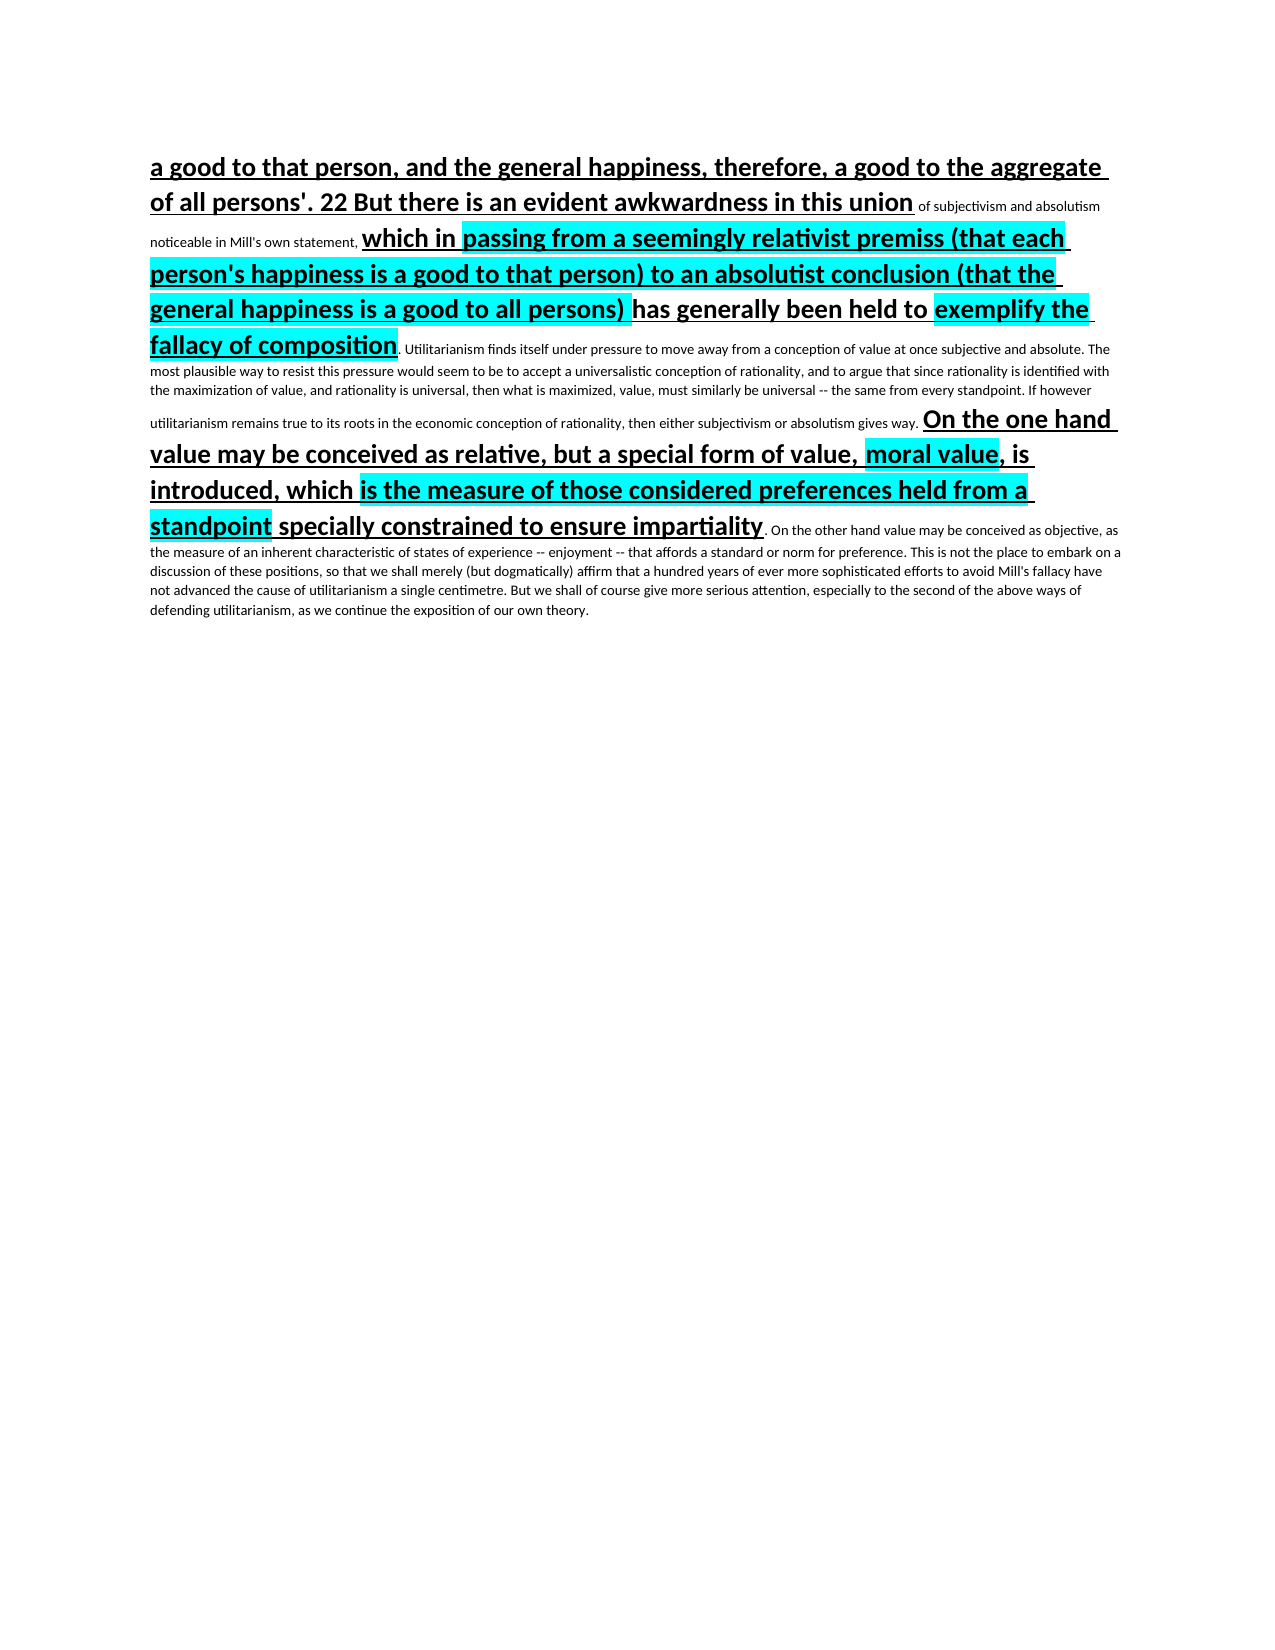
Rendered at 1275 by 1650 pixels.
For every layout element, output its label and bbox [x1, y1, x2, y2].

text [150, 150, 1125, 619]
